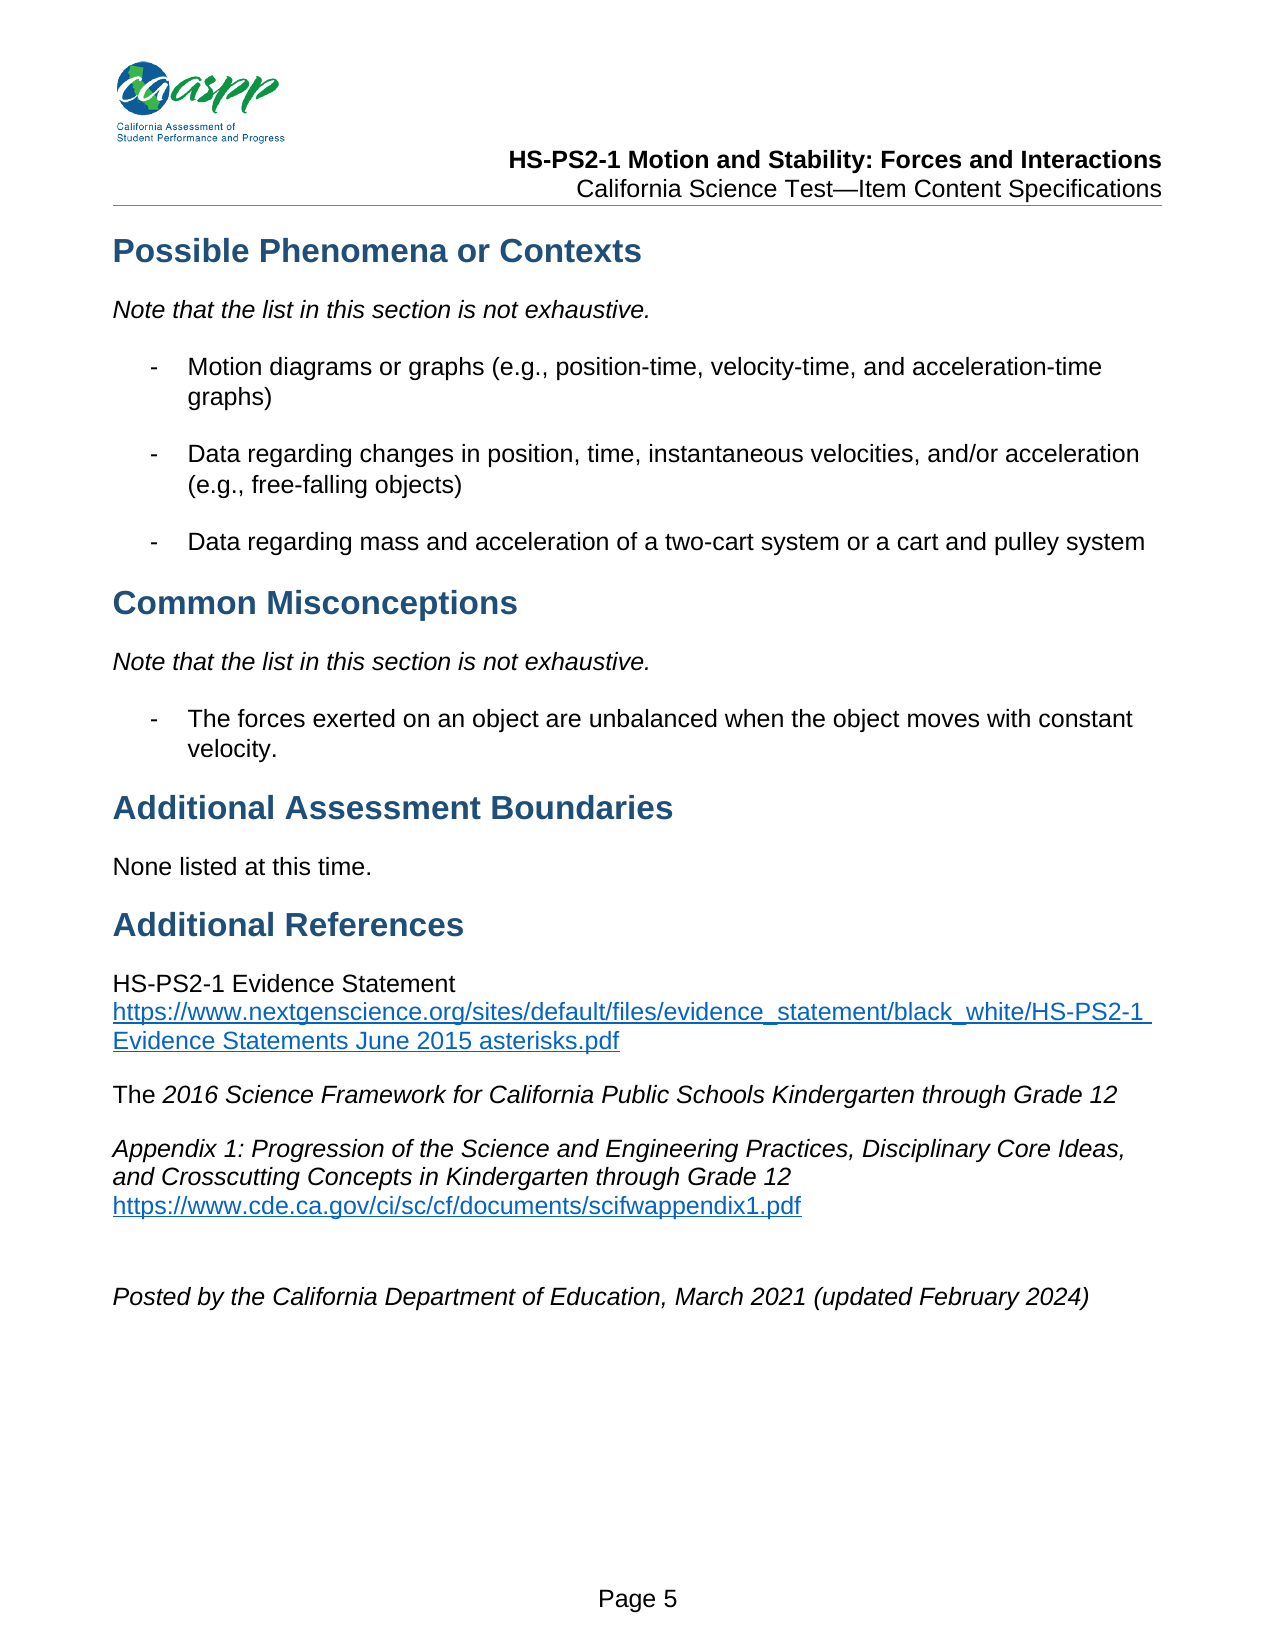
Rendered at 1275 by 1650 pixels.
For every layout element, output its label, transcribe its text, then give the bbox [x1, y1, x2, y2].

text The 2016 Science Framework for California Public Schools Kindergarten through Grade 12 [112, 1080, 1162, 1109]
text Appendix 1: Progression of the Science and Engineering Practices, Disciplinary Core Ideas, and Crosscutting Concepts in Kindergarten through Grade 12 https://www.cde.ca.gov/ci/sc/cf/documents/scifwappendix1.pdf [112, 1134, 1162, 1220]
text Data regarding changes in position, time, instantaneous velocities, and/or acceleration (e.g., free-falling objects) [150, 436, 1162, 499]
text Motion diagrams or graphs (e.g., position-time, velocity-time, and acceleration-time graphs) [150, 348, 1162, 411]
text The forces exerted on an object are unbalanced when the object moves with constant velocity. [150, 700, 1162, 763]
text HS-PS2-1 Evidence Statement https://www.nextgenscience.org/sites/default/files/evidence_statement/black_white/HS-PS2-1 Evidence Statements June 2015 asterisks.pdf [112, 969, 1162, 1055]
text Posted by the California Department of Education, March 2021 (updated February 2024) [112, 1282, 1162, 1311]
subtitle Common Misconceptions [112, 583, 1162, 621]
subtitle Additional References [112, 905, 1162, 944]
subtitle Additional Assessment Boundaries [112, 788, 1162, 826]
text Data regarding mass and acceleration of a two-cart system or a cart and pulley system [150, 524, 1162, 558]
text None listed at this time. [112, 851, 1162, 880]
text Note that the list in this section is not exhaustive. [112, 646, 1162, 675]
text Note that the list in this section is not exhaustive. [112, 294, 1162, 323]
subtitle Possible Phenomena or Contexts [112, 231, 1162, 269]
picture [112, 60, 287, 146]
